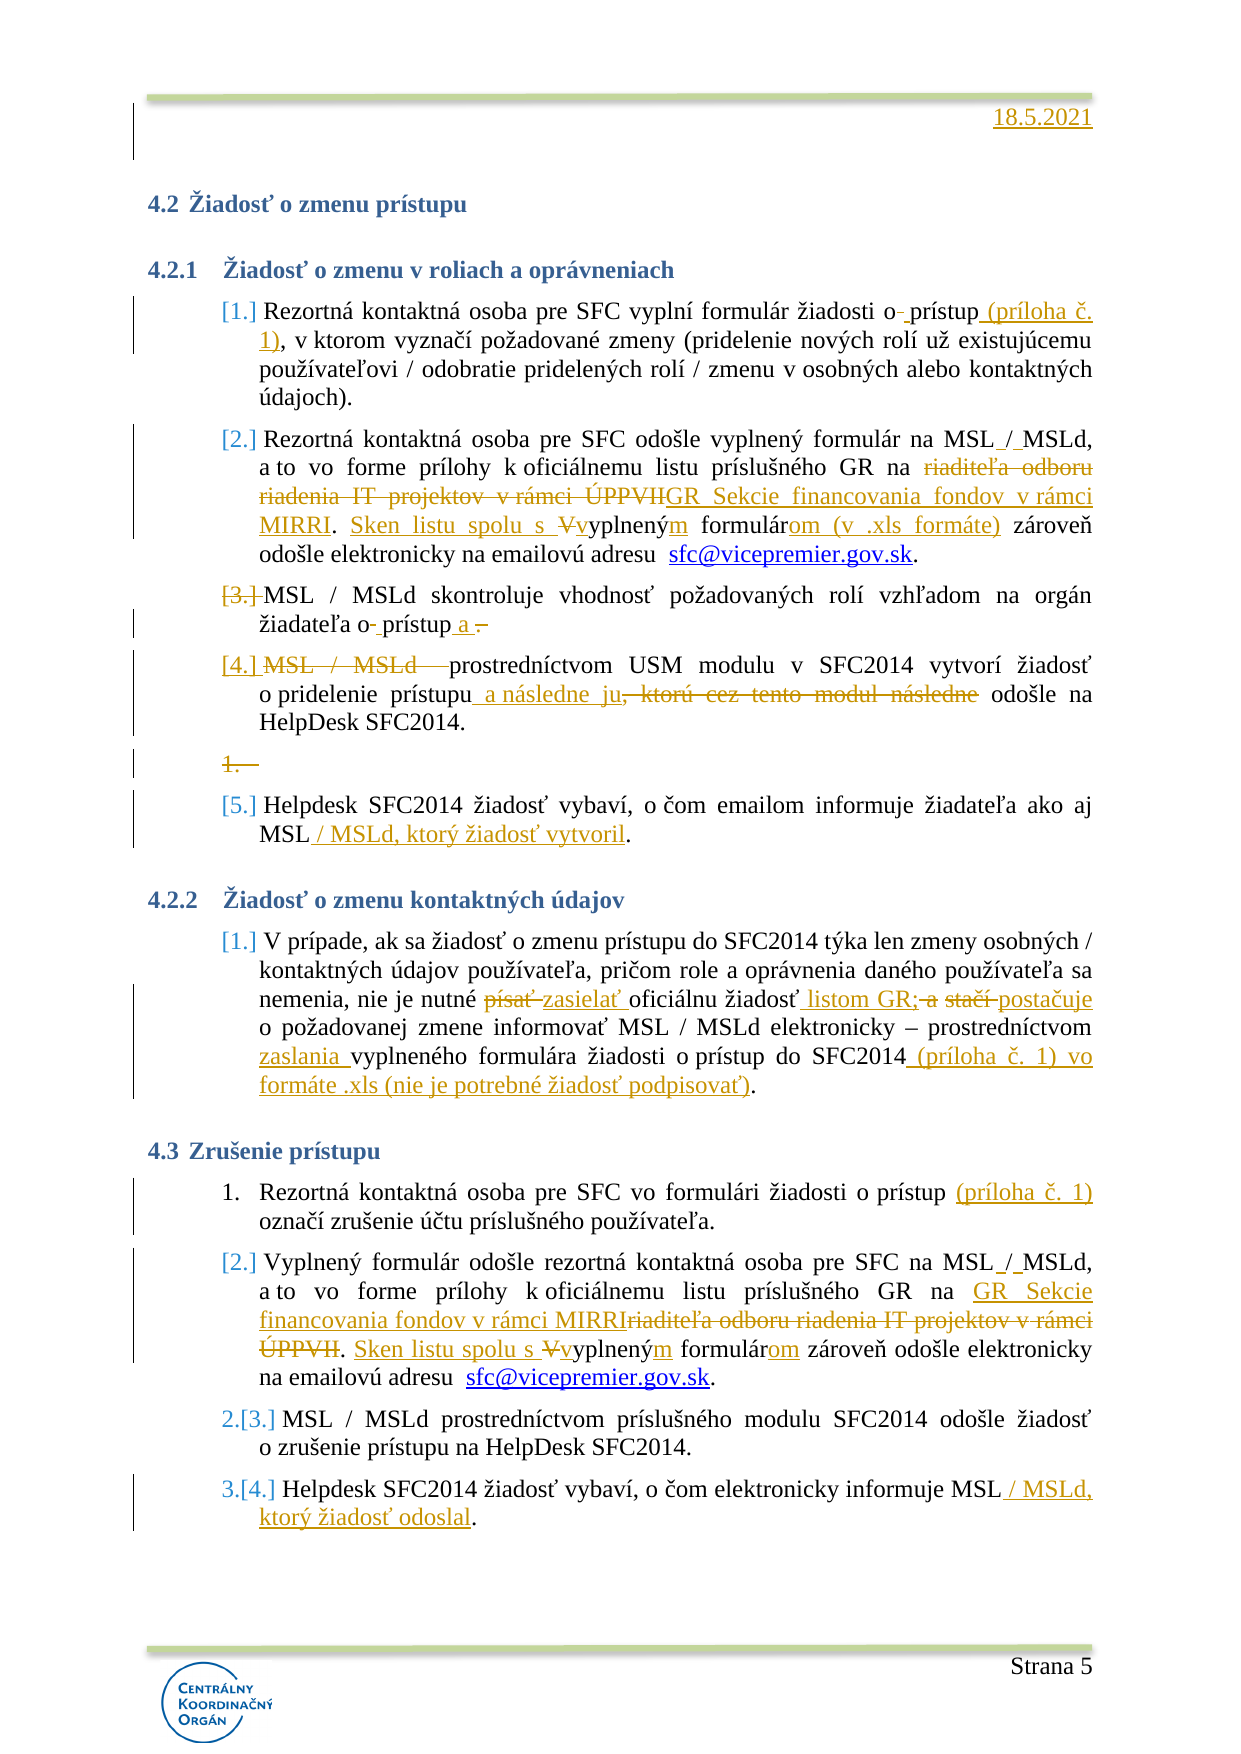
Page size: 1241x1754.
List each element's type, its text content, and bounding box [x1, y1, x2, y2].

text Zrušenie prístupu [148, 1136, 1093, 1165]
list Žiadosť o zmenu kontaktných údajov [148, 885, 1093, 914]
list Rezortná kontaktná osoba pre SFC vyplní formulár žiadosti oprístup, v ktorom vyznačí požadované zmeny (pridelenie nových rolí už existujúcemu používateľovi / odobratie pridelených rolí / zmenu v osobných alebo kontaktných údajoch). [221, 296, 1093, 411]
list MSL / MSLd prostredníctvom príslušného modulu SFC2014 odošle žiadosť o zrušenie prístupu na HelpDesk SFC2014. [221, 1404, 1093, 1461]
list Vyplnený formulár odošle rezortná kontaktná osoba pre SFC na MSL/MSLd, a to vo forme prílohy k oficiálnemu listu príslušného GR na . yplnený formulár zároveň odošle elektronicky na emailovú adresu sfc@vicepremier.gov.sk. [221, 1247, 1093, 1391]
list V prípade, ak sa žiadosť o zmenu prístupu do SFC2014 týka len zmeny osobných / kontaktných údajov používateľa, pričom role a oprávnenia daného používateľa sa nemenia, nie je nutné oficiálnu žiadosť o požadovanej zmene informovať MSL / MSLd elektronicky – prostredníctvom vyplneného formulára žiadosti o prístup do SFC2014. [221, 926, 1093, 1099]
list Rezortná kontaktná osoba pre SFC odošle vyplnený formulár na MSL/MSLd, a to vo forme prílohy k oficiálnemu listu príslušného GR na . yplnený formulár zároveň odošle elektronicky na emailovú adresu sfc@vicepremier.gov.sk. [221, 424, 1093, 567]
text Žiadosť o zmenu prístupu [148, 189, 1093, 217]
list Helpdesk SFC2014 žiadosť vybaví, o čom elektronicky informuje MSL. [221, 1474, 1093, 1531]
picture [159, 1660, 272, 1742]
list prostredníctvom USM modulu v SFC2014 vytvorí žiadosť o pridelenie prístupu odošle na HelpDesk SFC2014. [221, 650, 1093, 736]
list Helpdesk SFC2014 žiadosť vybaví, o čom emailom informuje žiadateľa ako aj MSL. [221, 790, 1093, 847]
list Žiadosť o zmenu v roliach a oprávneniach [148, 255, 1093, 284]
list Rezortná kontaktná osoba pre SFC vo formulári žiadosti o prístup označí zrušenie účtu príslušného používateľa. [221, 1177, 1093, 1235]
list MSL / MSLd skontroluje vhodnosť požadovaných rolí vzhľadom na orgán žiadateľa oprístup [221, 580, 1093, 637]
